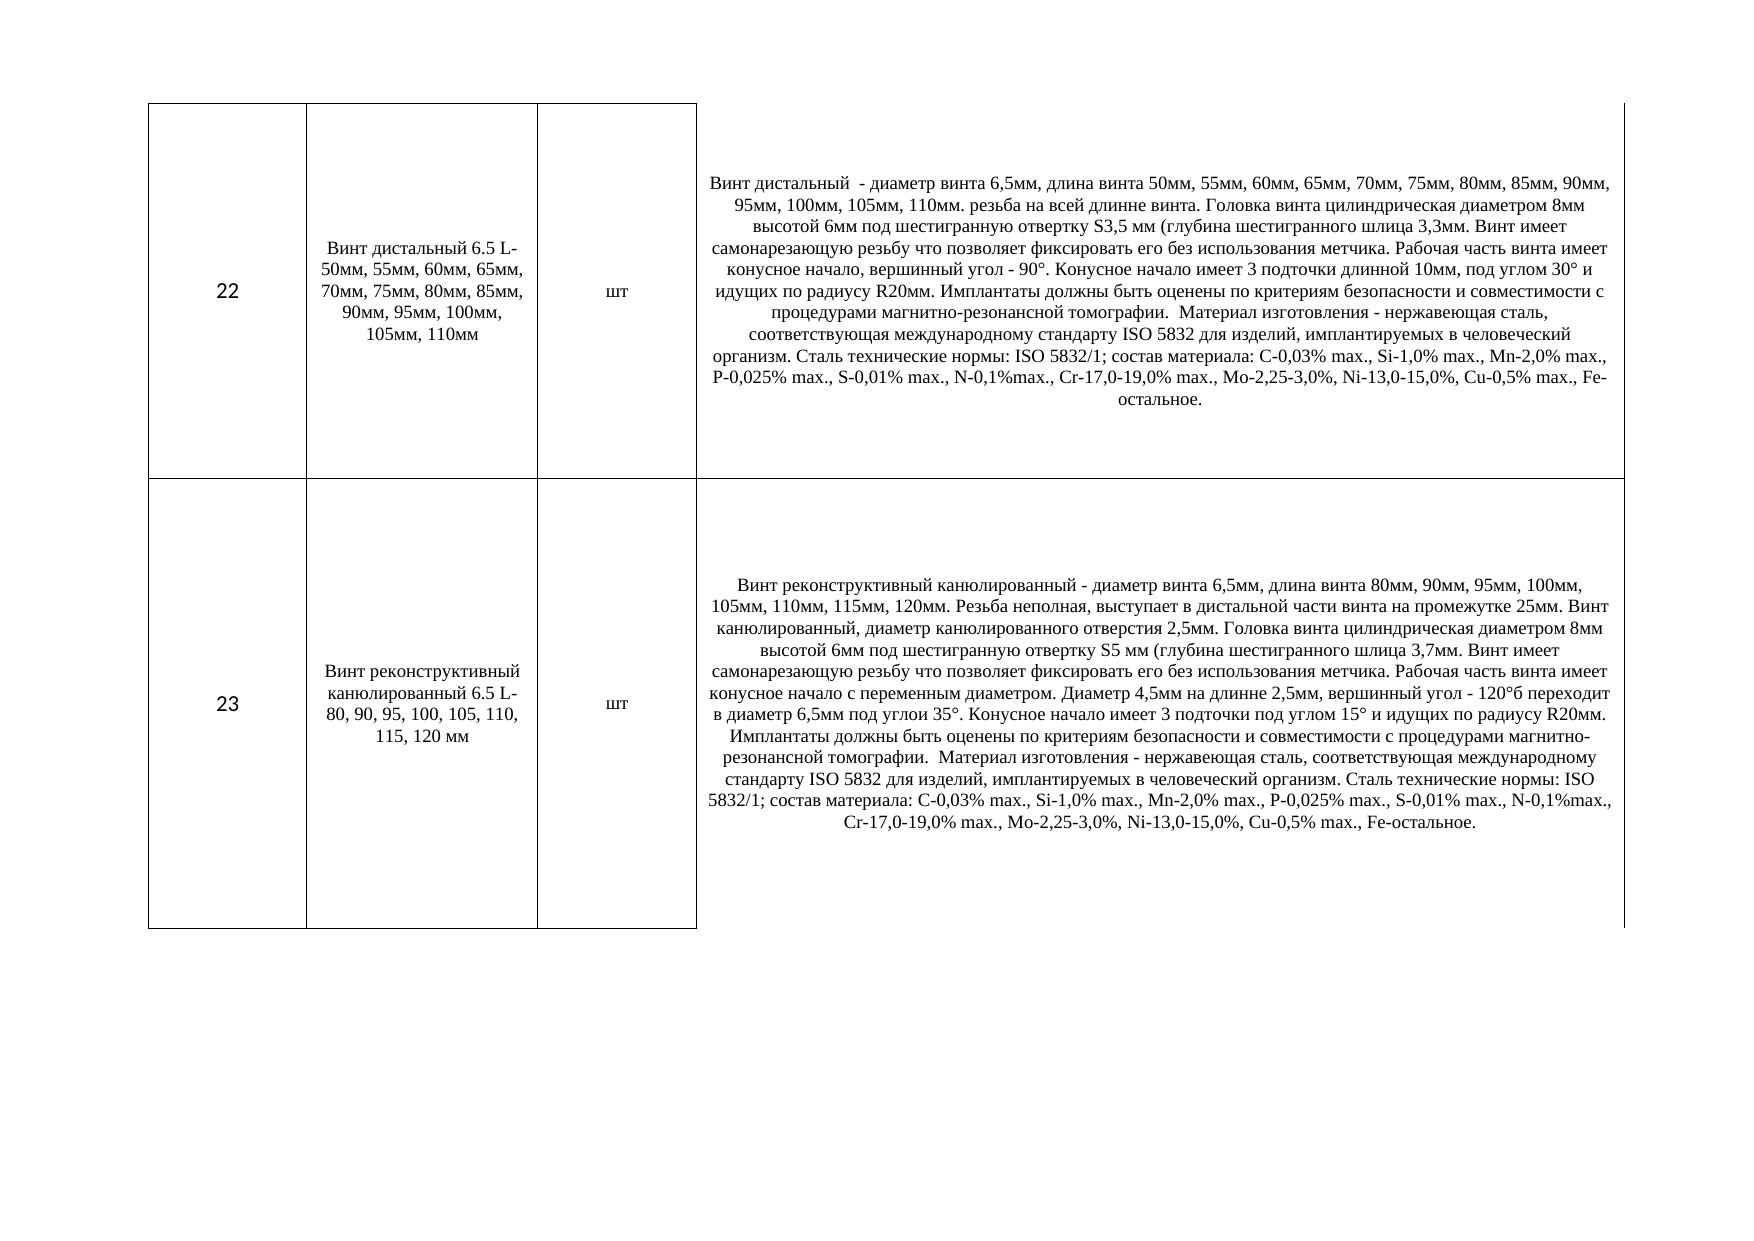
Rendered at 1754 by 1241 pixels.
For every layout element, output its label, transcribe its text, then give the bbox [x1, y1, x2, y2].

table_cell Винт реконструктивный канюлированный 6.5 L-80, 90, 95, 100, 105, 110, 115, 120 мм [307, 479, 537, 928]
table_cell 22 [149, 104, 306, 478]
table_cell 23 [149, 479, 306, 928]
table_cell шт [538, 479, 696, 928]
table_cell шт [538, 104, 696, 478]
table_cell Bинт дистальный - диаметр винта 6,5мм, длина винта 50мм, 55мм, 60мм, 65мм, 70мм, 75мм, 80мм, 85мм, 90мм, 95мм, 100мм, 105мм, 110мм. резьба на всей длинне винта. Головка винта цилиндрическая диаметром 8мм высотой 6мм под шестигранную отвертку S3,5 мм (глубина шестигранного шлица 3,3мм. Винт имеет самонарезающую резьбу что позволяет фиксировать его без использования метчика. Рабочая часть винта имеет конусное начало, вершинный угол - 90°. Конусное начало имеет 3 подточки длинной 10мм, под углом 30° и идущих по радиусу R20мм. Имплантаты должны быть оценены по критериям безопасности и совместимости с процедурами магнитно-резонансной томографии. Материал изготовления - нержавеющая сталь, соответствующая международному стандарту ISO 5832 для изделий, имплантируемых в человеческий организм. Сталь технические нормы: ISO 5832/1; состав материала: C-0,03% max., Si-1,0% max., Mn-2,0% max., P-0,025% max., S-0,01% max., N-0,1%maх., Cr-17,0-19,0% max., Mo-2,25-3,0%, Ni-13,0-15,0%, Cu-0,5% max., Fe-остальное. [697, 103, 1624, 478]
table_cell Bинт реконструктивный канюлированный - диаметр винта 6,5мм, длина винта 80мм, 90мм, 95мм, 100мм, 105мм, 110мм, 115мм, 120мм. Резьба неполная, выступает в дистальной части винта на промежутке 25мм. Винт канюлированный, диаметр канюлированного отверстия 2,5мм. Головка винта цилиндрическая диаметром 8мм высотой 6мм под шестигранную отвертку S5 мм (глубина шестигранного шлица 3,7мм. Винт имеет самонарезающую резьбу что позволяет фиксировать его без использования метчика. Рабочая часть винта имеет конусное начало с переменным диаметром. Диаметр 4,5мм на длинне 2,5мм, вершинный угол - 120°б переходит в диаметр 6,5мм под углои 35°. Конусное начало имеет 3 подточки под углом 15° и идущих по радиусу R20мм. Имплантаты должны быть оценены по критериям безопасности и совместимости с процедурами магнитно-резонансной томографии. Материал изготовления - нержавеющая сталь, соответствующая международному стандарту ISO 5832 для изделий, имплантируемых в человеческий организм. Сталь технические нормы: ISO 5832/1; состав материала: C-0,03% max., Si-1,0% max., Mn-2,0% max., P-0,025% max., S-0,01% max., N-0,1%maх., Cr-17,0-19,0% max., Mo-2,25-3,0%, Ni-13,0-15,0%, Cu-0,5% max., Fe-остальное. [697, 479, 1624, 928]
table_cell Винт дистальный 6.5 L-50мм, 55мм, 60мм, 65мм, 70мм, 75мм, 80мм, 85мм, 90мм, 95мм, 100мм, 105мм, 110мм [307, 104, 537, 478]
